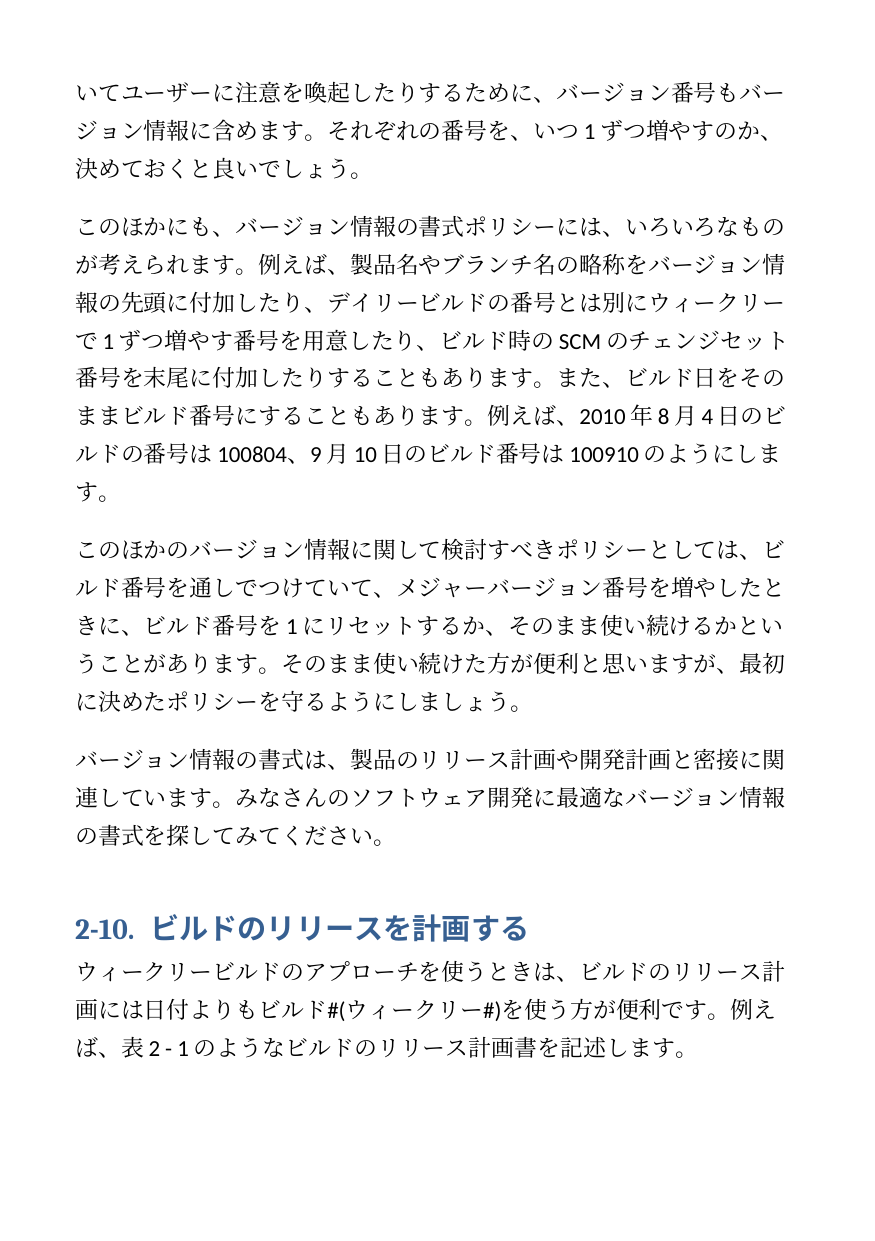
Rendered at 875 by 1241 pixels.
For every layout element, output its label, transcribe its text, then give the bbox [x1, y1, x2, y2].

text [75, 75, 799, 183]
text ウィークリービルドのアプローチを使うときは、ビルドのリリース計画には日付よりもビルド#(ウィークリー#)を使う方が便利です。例えば、表2 - 1のようなビルドのリリース計画書を記述します。 [75, 954, 799, 1063]
subtitle ビルドのリリースを計画する [75, 906, 799, 948]
text このほかのバージョン情報に関して検討すべきポリシーとしては、ビルド番号を通しでつけていて、メジャーバージョン番号を増やしたときに、ビルド番号を1にリセットするか、そのまま使い続けるかということがあります。そのまま使い続けた方が便利と思いますが、最初に決めたポリシーを守るようにしましょう。 [75, 533, 799, 717]
text このほかにも、バージョン情報の書式ポリシーには、いろいろなものが考えられます。例えば、製品名やブランチ名の略称をバージョン情報の先頭に付加したり、デイリービルドの番号とは別にウィークリーで1ずつ増やす番号を用意したり、ビルド時のSCMのチェンジセット番号を末尾に付加したりすることもあります。また、ビルド日をそのままビルド番号にすることもあります。例えば、2010年8月4日のビルドの番号は100804、9月10日のビルド番号は100910のようにします。 [75, 209, 799, 507]
text バージョン情報の書式は、製品のリリース計画や開発計画と密接に関連しています。みなさんのソフトウェア開発に最適なバージョン情報の書式を探してみてください。 [75, 742, 799, 851]
